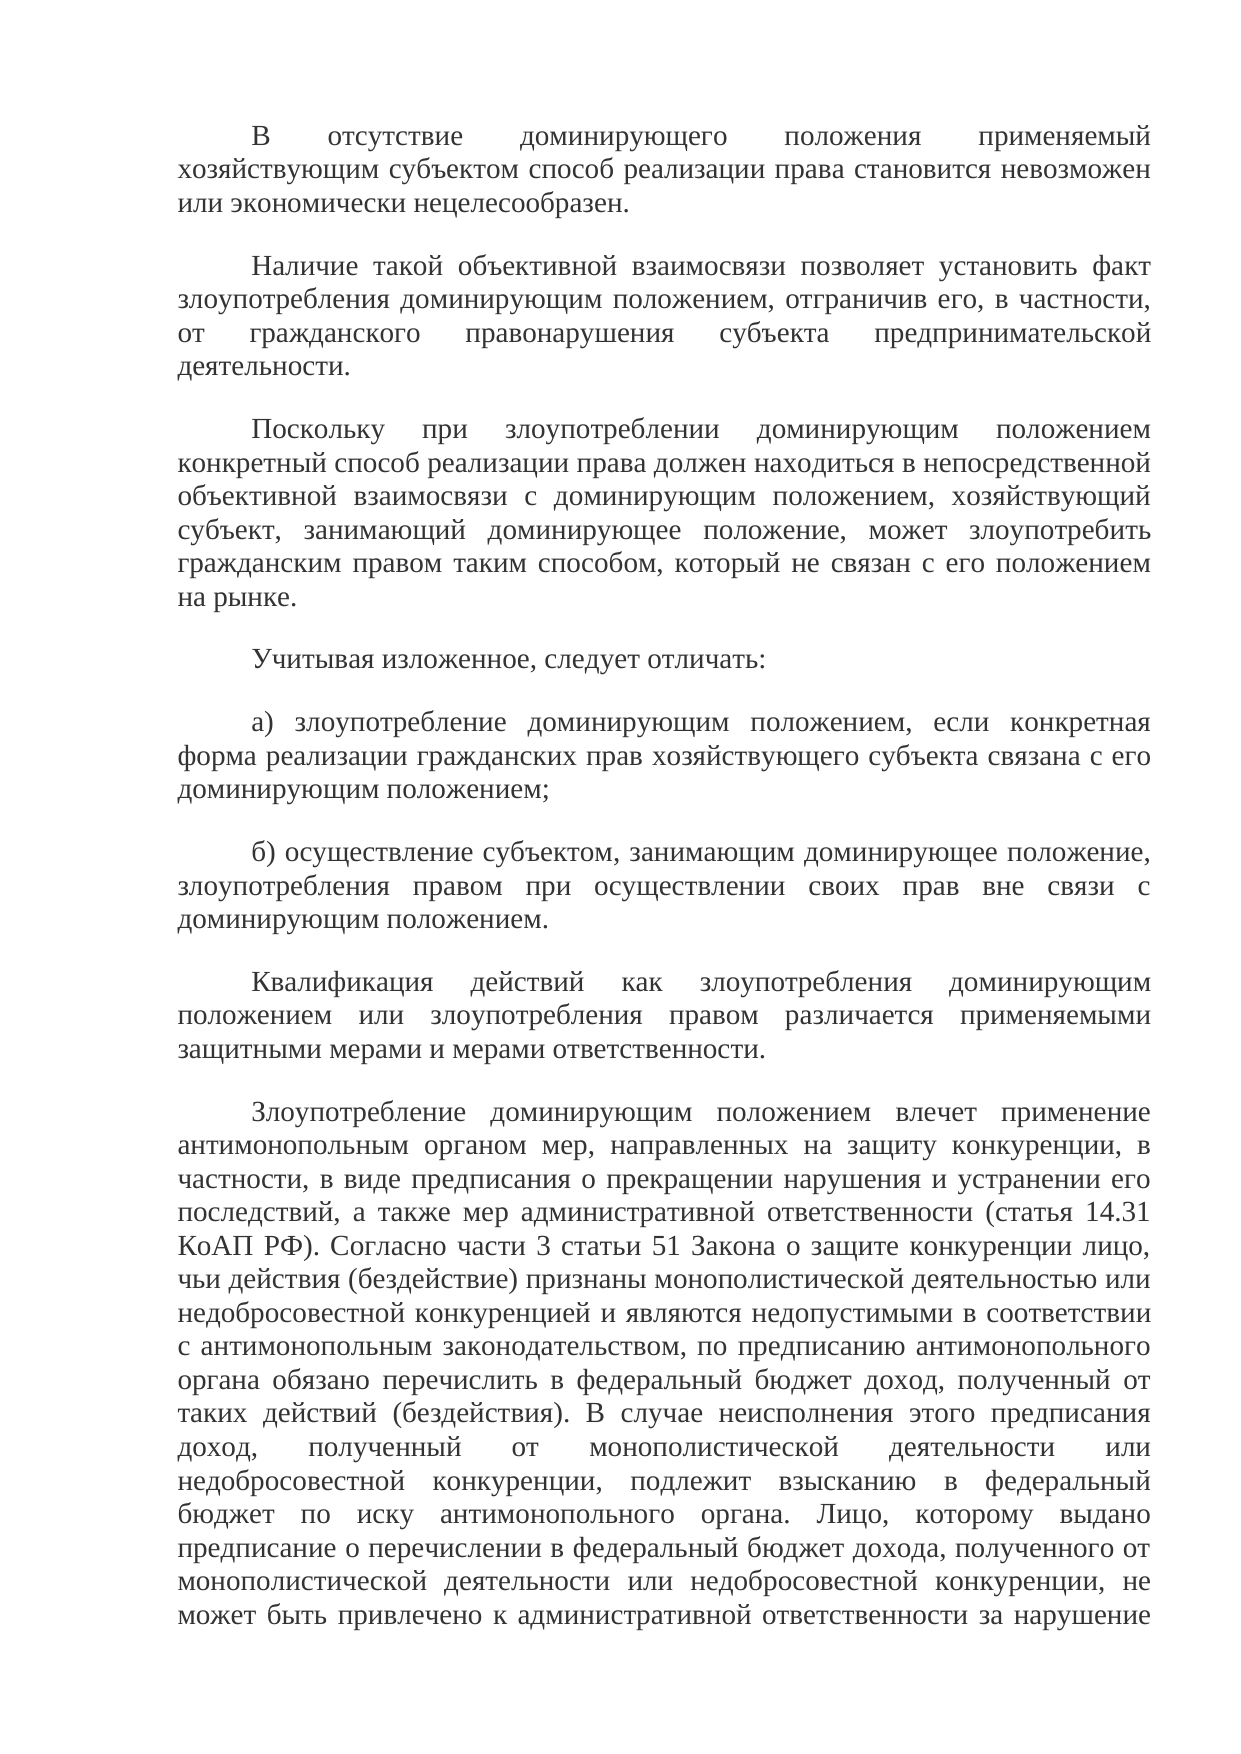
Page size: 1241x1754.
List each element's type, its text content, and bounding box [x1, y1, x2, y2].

text Наличие такой объективной взаимосвязи позволяет установить факт злоупотребления доминирующим положением, отграничив его, в частности, от гражданского правонарушения субъекта предпринимательской деятельности. [177, 248, 1152, 382]
text В отсутствие доминирующего положения применяемый хозяйствующим субъектом способ реализации права становится невозможен или экономически нецелесообразен. [177, 118, 1152, 219]
text б) осуществление субъектом, занимающим доминирующее положение, злоупотребления правом при осуществлении своих прав вне связи с доминирующим положением. [177, 834, 1152, 935]
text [177, 1094, 1152, 1630]
text Квалификация действий как злоупотребления доминирующим положением или злоупотребления правом различается применяемыми защитными мерами и мерами ответственности. [177, 964, 1152, 1064]
text Поскольку при злоупотреблении доминирующим положением конкретный способ реализации права должен находиться в непосредственной объективной взаимосвязи с доминирующим положением, хозяйствующий субъект, занимающий доминирующее положение, может злоупотребить гражданским правом таким способом, который не связан с его положением на рынке. [177, 411, 1152, 612]
text а) злоупотребление доминирующим положением, если конкретная форма реализации гражданских прав хозяйствующего субъекта связана с его доминирующим положением; [177, 704, 1152, 805]
text Учитывая изложенное, следует отличать: [177, 642, 1152, 675]
